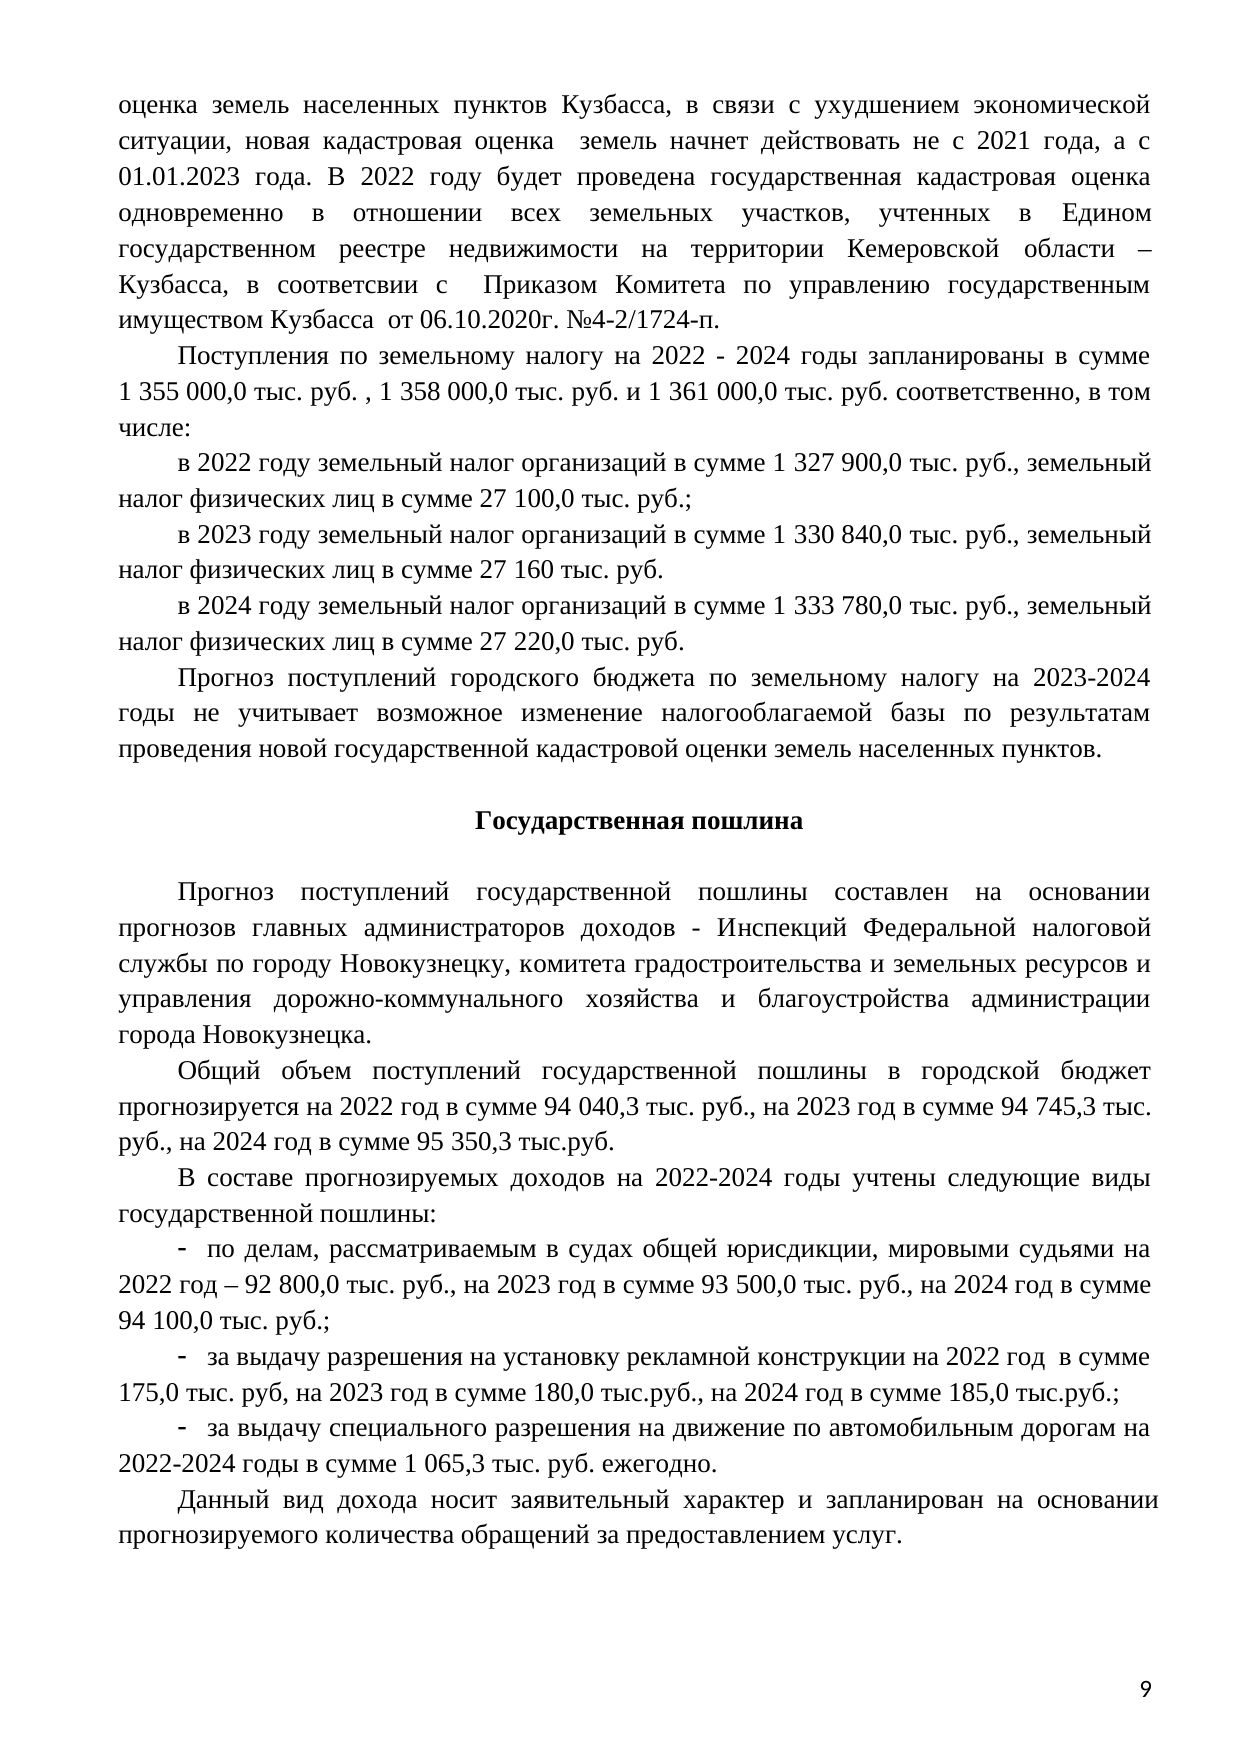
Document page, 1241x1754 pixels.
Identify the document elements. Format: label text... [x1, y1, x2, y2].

text в 2023 году земельный налог организаций в сумме 1 330 840,0 тыс. руб., земельный налог физических лиц в сумме 27 160 тыс. руб. [118, 518, 1152, 585]
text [118, 89, 1152, 335]
text Прогноз поступлений государственной пошлины составлен на основании прогнозов главных администраторов доходов - Инспекций Федеральной налоговой службы по городу Новокузнецку, комитета градостроительства и земельных ресурсов и управления дорожно-коммунального хозяйства и благоустройства администрации города Новокузнецка. [118, 875, 1152, 1049]
text В составе прогнозируемых доходов на 2022-2024 годы учтены следующие виды государственной пошлины: [118, 1161, 1152, 1228]
text в 2022 году земельный налог организаций в сумме 1 327 900,0 тыс. руб., земельный налог физических лиц в сумме 27 100,0 тыс. руб.; [118, 446, 1152, 513]
list за выдачу разрешения на установку рекламной конструкции на 2022 год в сумме 175,0 тыс. руб, на 2023 год в сумме 180,0 тыс.руб., на 2024 год в сумме 185,0 тыс.руб.; [118, 1340, 1152, 1407]
text Прогноз поступлений городского бюджета по земельному налогу на 2023-2024 годы не учитывает возможное изменение налогооблагаемой базы по результатам проведения новой государственной кадастровой оценки земель населенных пунктов. [118, 661, 1152, 763]
text Общий объем поступлений государственной пошлины в городской бюджет прогнозируется на 2022 год в сумме 94 040,3 тыс. руб., на 2023 год в сумме 94 745,3 тыс. руб., на 2024 год в сумме 95 350,3 тыс.руб. [118, 1054, 1152, 1156]
text Государственная пошлина [118, 804, 1160, 835]
list за выдачу специального разрешения на движение по автомобильным дорогам на 2022-2024 годы в сумме 1 065,3 тыс. руб. ежегодно. [118, 1411, 1152, 1478]
text Данный вид дохода носит заявительный характер и запланирован на основании прогнозируемого количества обращений за предоставлением услуг. [118, 1483, 1160, 1550]
text в 2024 году земельный налог организаций в сумме 1 333 780,0 тыс. руб., земельный налог физических лиц в сумме 27 220,0 тыс. руб. [118, 589, 1152, 656]
list по делам, рассматриваемым в судах общей юрисдикции, мировыми судьями на 2022 год – 92 800,0 тыс. руб., на 2023 год в сумме 93 500,0 тыс. руб., на 2024 год в сумме 94 100,0 тыс. руб.; [118, 1232, 1152, 1335]
text Поступления по земельному налогу на 2022 - 2024 годы запланированы в сумме 1 355 000,0 тыс. руб. , 1 358 000,0 тыс. руб. и 1 361 000,0 тыс. руб. соответственно, в том числе: [118, 339, 1152, 442]
